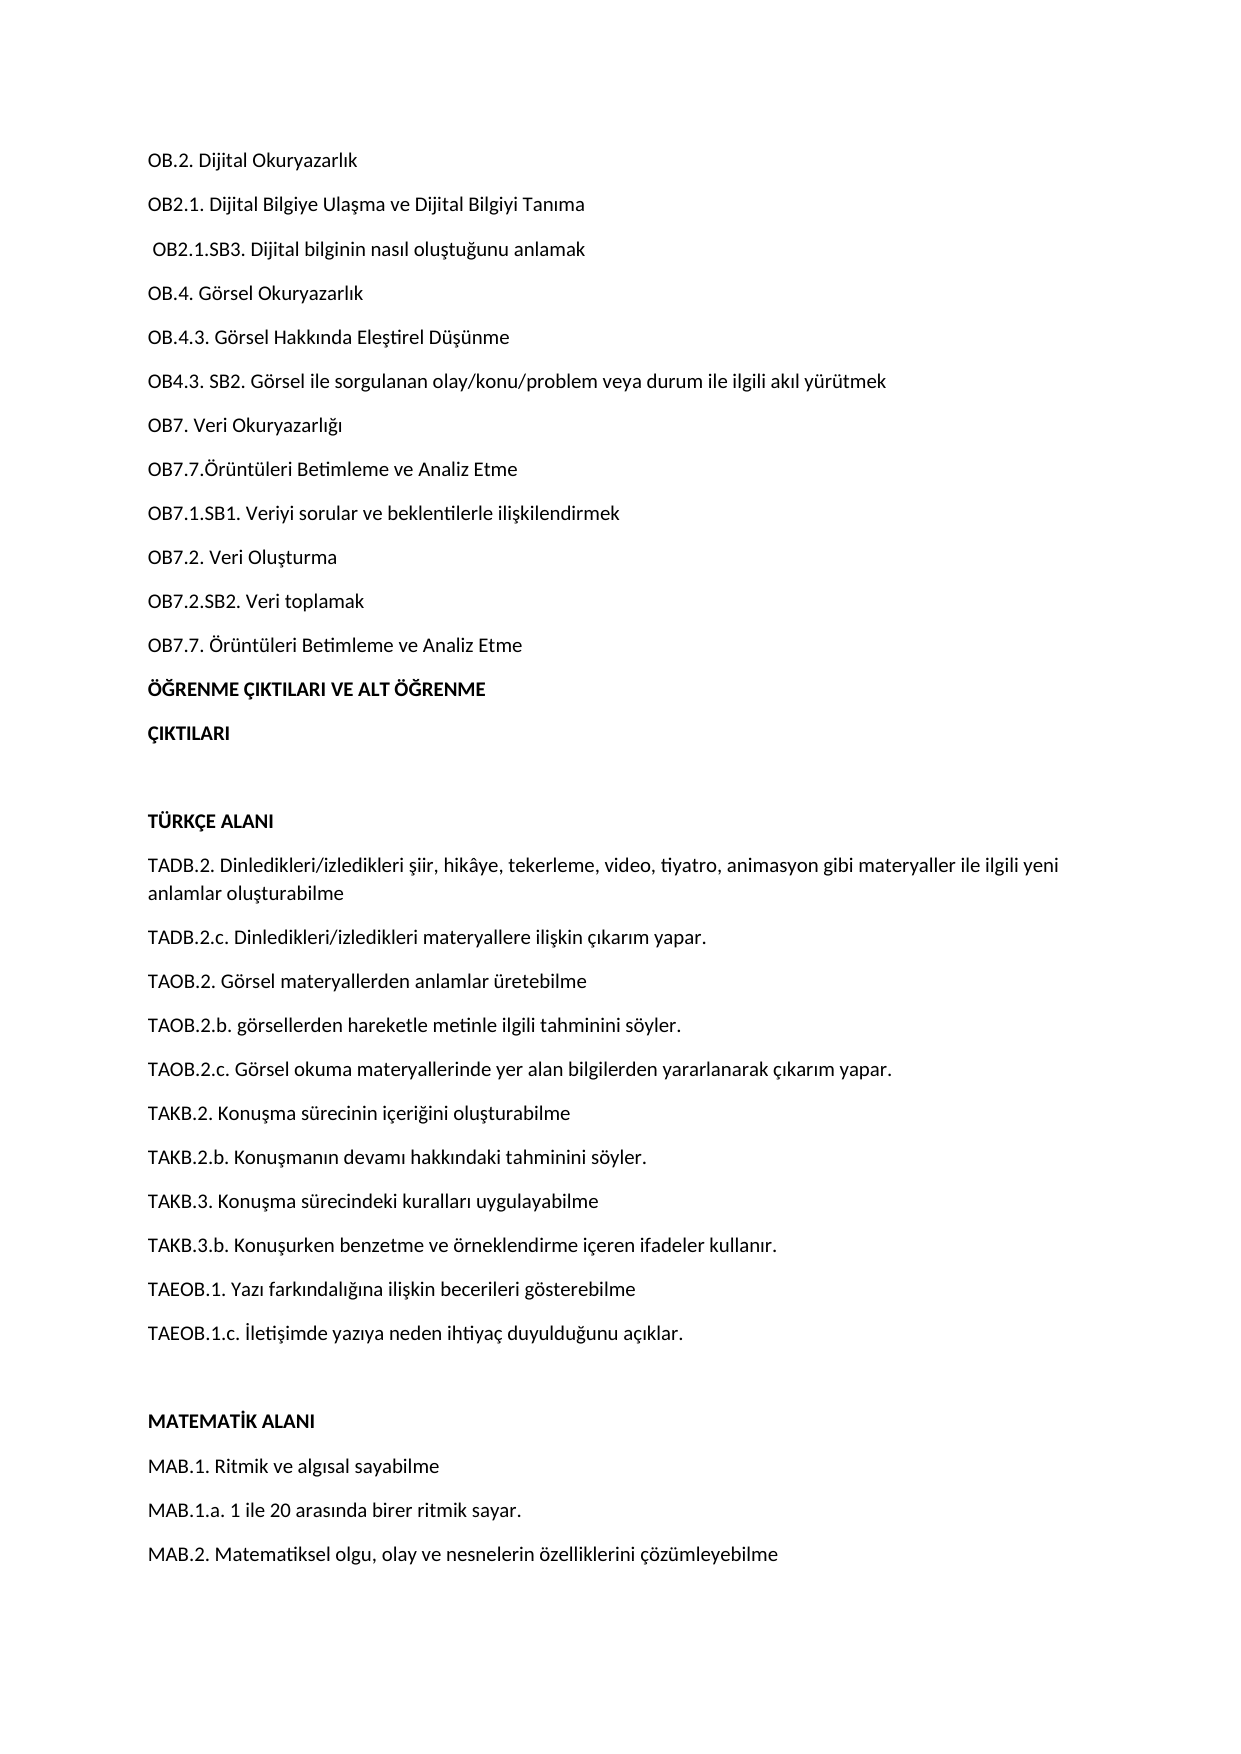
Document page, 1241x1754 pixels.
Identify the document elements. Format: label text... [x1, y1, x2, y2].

text TÜRKÇE ALANI [148, 808, 1093, 834]
text OB7.1.SB1. Veriyi sorular ve beklentilerle ilişkilendirmek [148, 500, 1093, 526]
text ÇIKTILARI [148, 720, 1093, 746]
text TAOB.2. Görsel materyallerden anlamlar üretebilme [148, 968, 1093, 993]
text TAKB.2. Konuşma sürecinin içeriğini oluşturabilme [148, 1100, 1093, 1126]
text OB2.1. Dijital Bilgiye Ulaşma ve Dijital Bilgiyi Tanıma [148, 192, 1093, 217]
text OB2.1.SB3. Dijital bilginin nasıl oluştuğunu anlamak [148, 236, 1093, 261]
text TADB.2.c. Dinledikleri/izledikleri materyallere ilişkin çıkarım yapar. [148, 924, 1093, 949]
text OB7.7. Örüntüleri Betimleme ve Analiz Etme [148, 632, 1093, 658]
text TAKB.3. Konuşma sürecindeki kuralları uygulayabilme [148, 1188, 1093, 1214]
text TAKB.3.b. Konuşurken benzetme ve örneklendirme içeren ifadeler kullanır. [148, 1232, 1093, 1258]
text TADB.2. Dinledikleri/izledikleri şiir, hikâye, tekerleme, video, tiyatro, animasyon gibi materyaller ile ilgili yeni anlamlar oluşturabilme [148, 853, 1093, 905]
text TAEOB.1. Yazı farkındalığına ilişkin becerileri gösterebilme [148, 1277, 1093, 1302]
text TAEOB.1.c. İletişimde yazıya neden ihtiyaç duyulduğunu açıklar. [148, 1321, 1093, 1346]
text OB7. Veri Okuryazarlığı [148, 412, 1093, 437]
text TAKB.2.b. Konuşmanın devamı hakkındaki tahminini söyler. [148, 1144, 1093, 1170]
text TAOB.2.b. görsellerden hareketle metinle ilgili tahminini söyler. [148, 1012, 1093, 1038]
text OB7.7.Örüntüleri Betimleme ve Analiz Etme [148, 456, 1093, 481]
text MATEMATİK ALANI [148, 1409, 1093, 1434]
text ÖĞRENME ÇIKTILARI VE ALT ÖĞRENME [148, 676, 1093, 702]
text OB7.2.SB2. Veri toplamak [148, 588, 1093, 614]
text MAB.1. Ritmik ve algısal sayabilme [148, 1453, 1093, 1478]
text OB.4. Görsel Okuryazarlık [148, 280, 1093, 305]
text OB.4.3. Görsel Hakkında Eleştirel Düşünme [148, 324, 1093, 349]
text TAOB.2.c. Görsel okuma materyallerinde yer alan bilgilerden yararlanarak çıkarım yapar. [148, 1056, 1093, 1082]
text MAB.2. Matematiksel olgu, olay ve nesnelerin özelliklerini çözümleyebilme [148, 1541, 1093, 1566]
text OB7.2. Veri Oluşturma [148, 544, 1093, 569]
text OB4.3. SB2. Görsel ile sorgulanan olay/konu/problem veya durum ile ilgili akıl yürütmek [148, 368, 1093, 393]
text OB.2. Dijital Okuryazarlık [148, 148, 1093, 173]
text MAB.1.a. 1 ile 20 arasında birer ritmik sayar. [148, 1497, 1093, 1522]
